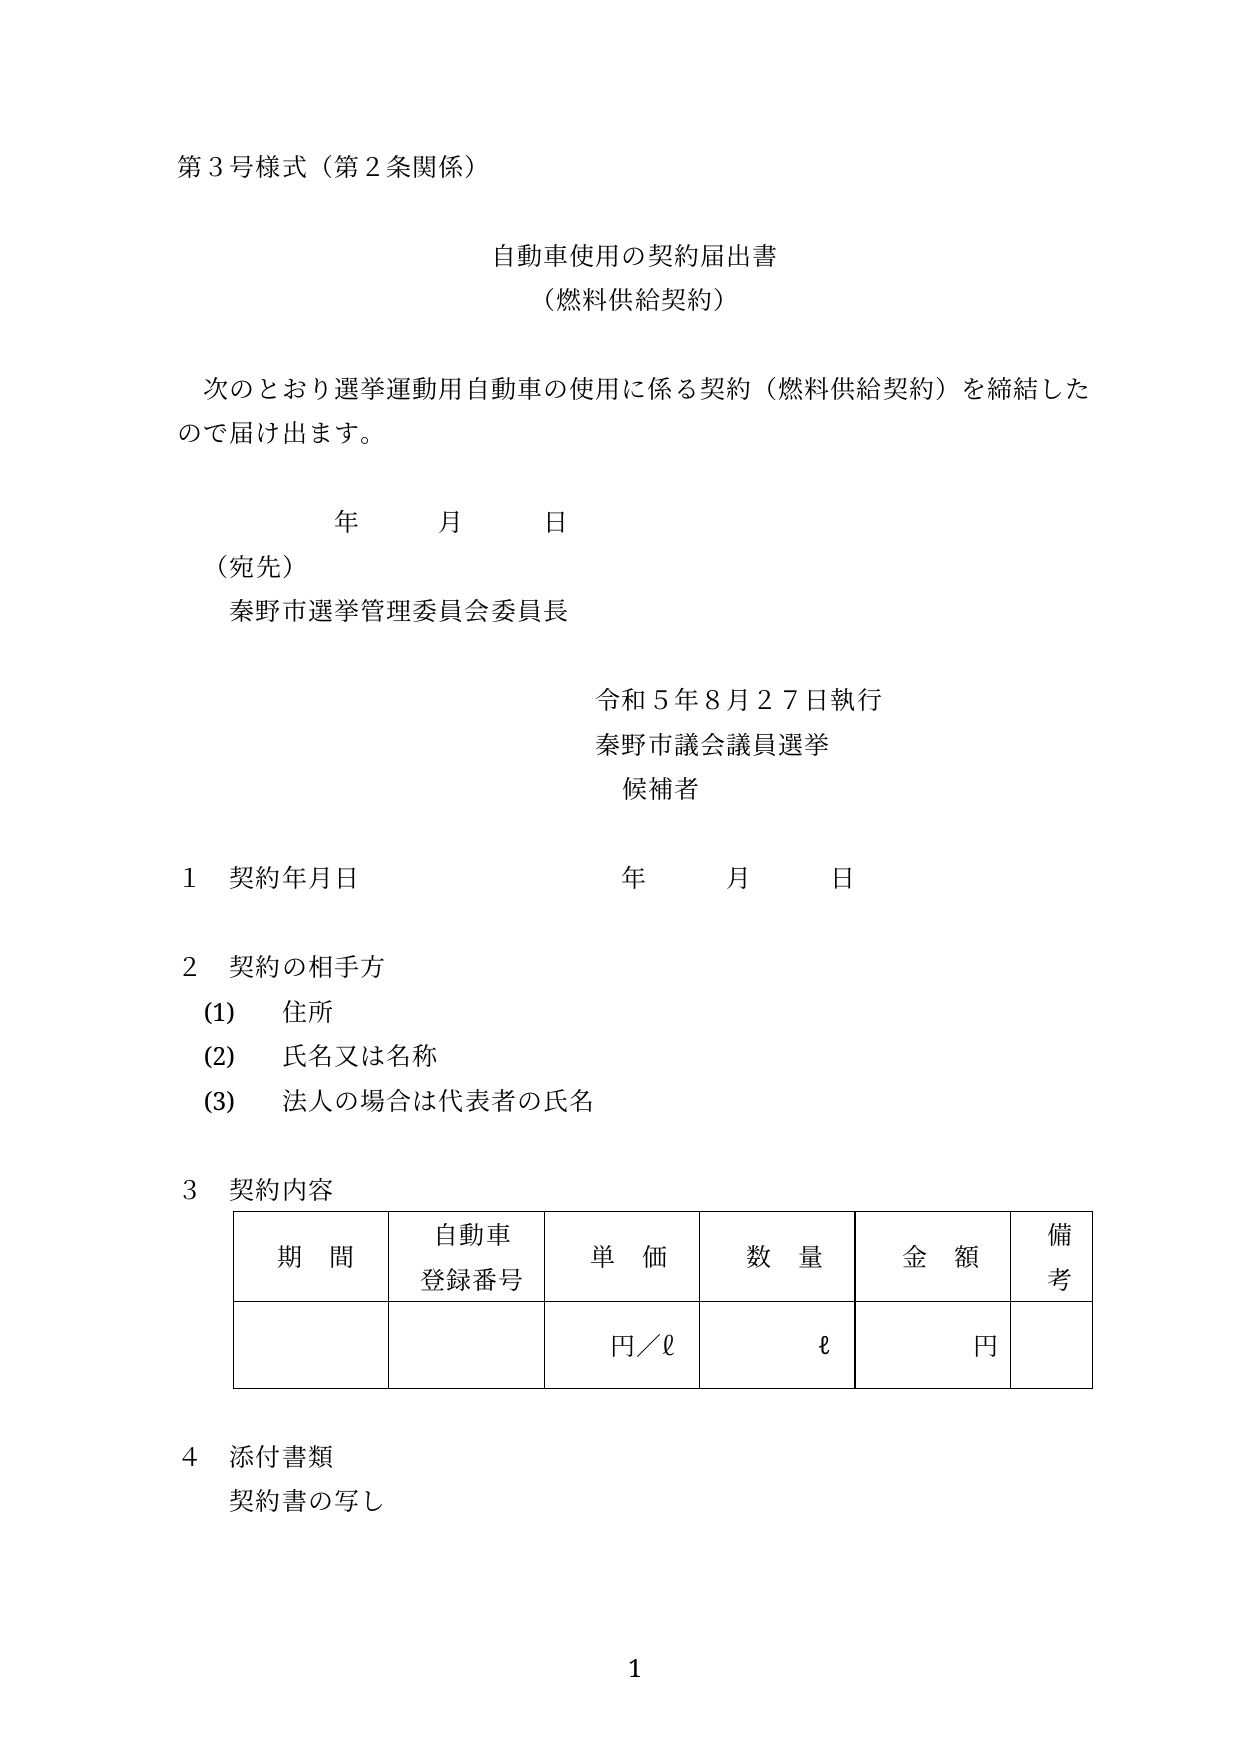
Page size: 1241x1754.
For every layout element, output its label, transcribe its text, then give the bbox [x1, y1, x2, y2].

text (1) 住所 [177, 988, 1092, 1033]
table_cell 円 [856, 1302, 1010, 1388]
text 年 月 日 [177, 499, 1092, 543]
text 自動車使用の契約届出書 [177, 232, 1092, 276]
text 第３号様式（第２条関係） [177, 143, 1092, 187]
table_cell [389, 1302, 544, 1388]
table_header 期 間 [234, 1212, 388, 1301]
table_cell 円／ℓ [545, 1302, 699, 1388]
text ３ 契約内容 [177, 1166, 1092, 1211]
text 秦野市選挙管理委員会委員長 [177, 588, 1092, 632]
table_header 自動車 登録番号 [389, 1212, 544, 1301]
text １ 契約年月日 年 月 日 [177, 855, 1092, 899]
text 候補者 [177, 766, 1092, 810]
text 次のとおり選挙運動用自動車の使用に係る契約（燃料供給契約）を締結したので届け出ます。 [177, 365, 1092, 454]
text ４ 添付書類 [177, 1433, 1092, 1478]
text 秦野市議会議員選挙 [177, 721, 1092, 766]
text （宛先） [177, 543, 1092, 588]
text （燃料供給契約） [177, 276, 1092, 321]
text 契約書の写し [177, 1478, 1092, 1522]
table_cell [1011, 1302, 1092, 1388]
table_header 備考 [1011, 1212, 1092, 1301]
table_cell [234, 1302, 388, 1388]
text ２ 契約の相手方 [177, 944, 1092, 988]
table_header 金 額 [856, 1212, 1010, 1301]
text (3) 法人の場合は代表者の氏名 [177, 1077, 1092, 1122]
table_header 数 量 [700, 1212, 854, 1301]
text (2) 氏名又は名称 [177, 1033, 1092, 1077]
table_cell ℓ [700, 1302, 854, 1388]
table_header 単 価 [545, 1212, 699, 1301]
text 令和５年８月２７日執行 [177, 677, 1092, 721]
